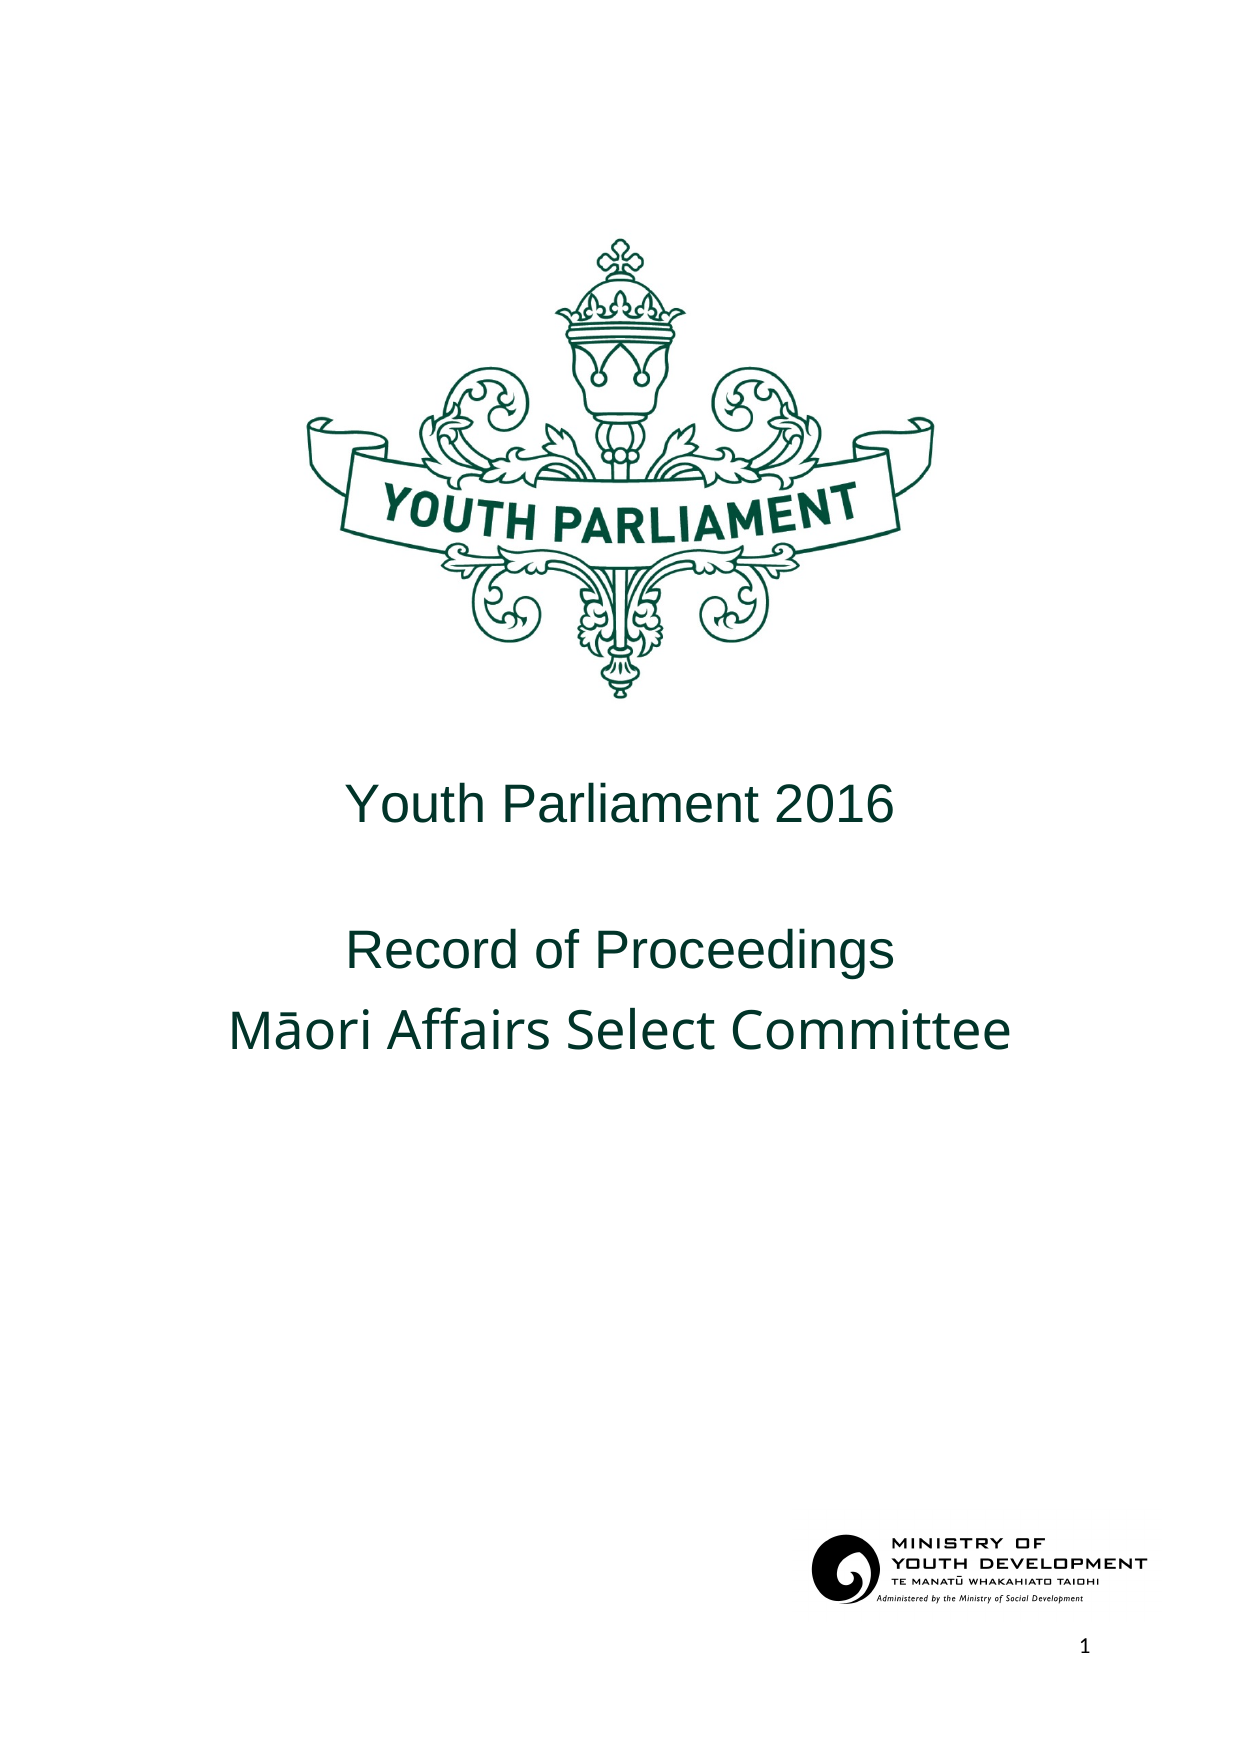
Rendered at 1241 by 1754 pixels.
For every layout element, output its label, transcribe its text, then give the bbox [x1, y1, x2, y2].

text Record of Proceedings Māori Affairs Select Committee [150, 918, 1090, 1065]
picture [282, 175, 958, 763]
picture [791, 1509, 1162, 1622]
